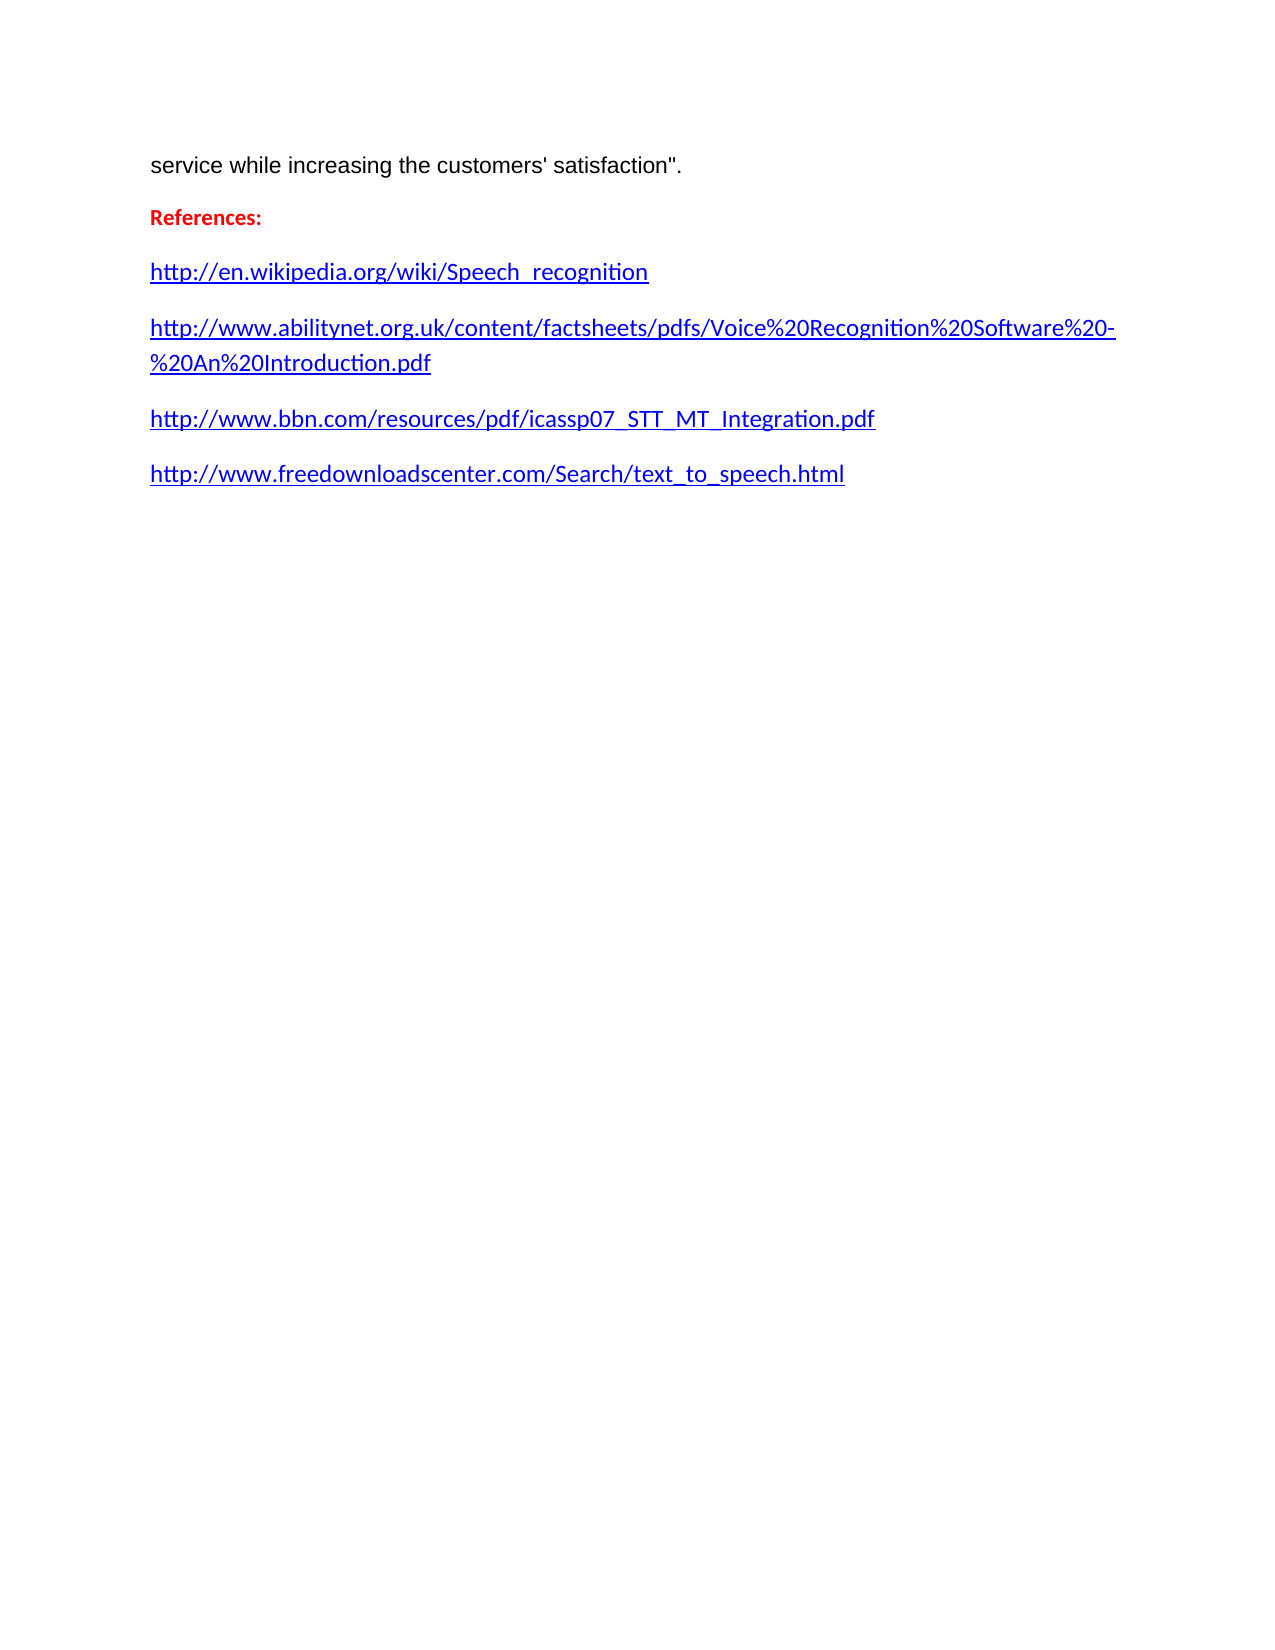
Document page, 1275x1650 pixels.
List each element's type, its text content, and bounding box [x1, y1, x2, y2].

text http://www.bbn.com/resources/pdf/icassp07_STT_MT_Integration.pdf [150, 403, 1125, 433]
text http://www.abilitynet.org.uk/content/factsheets/pdfs/Voice%20Recognition%20Software%20-%20An%20Introduction.pdf [150, 312, 1125, 377]
text References: [150, 203, 1125, 231]
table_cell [139, 150, 1061, 203]
text http://www.freedownloadscenter.com/Search/text_to_speech.html [150, 459, 1125, 489]
text http://en.wikipedia.org/wiki/Speech_recognition [150, 256, 1125, 287]
